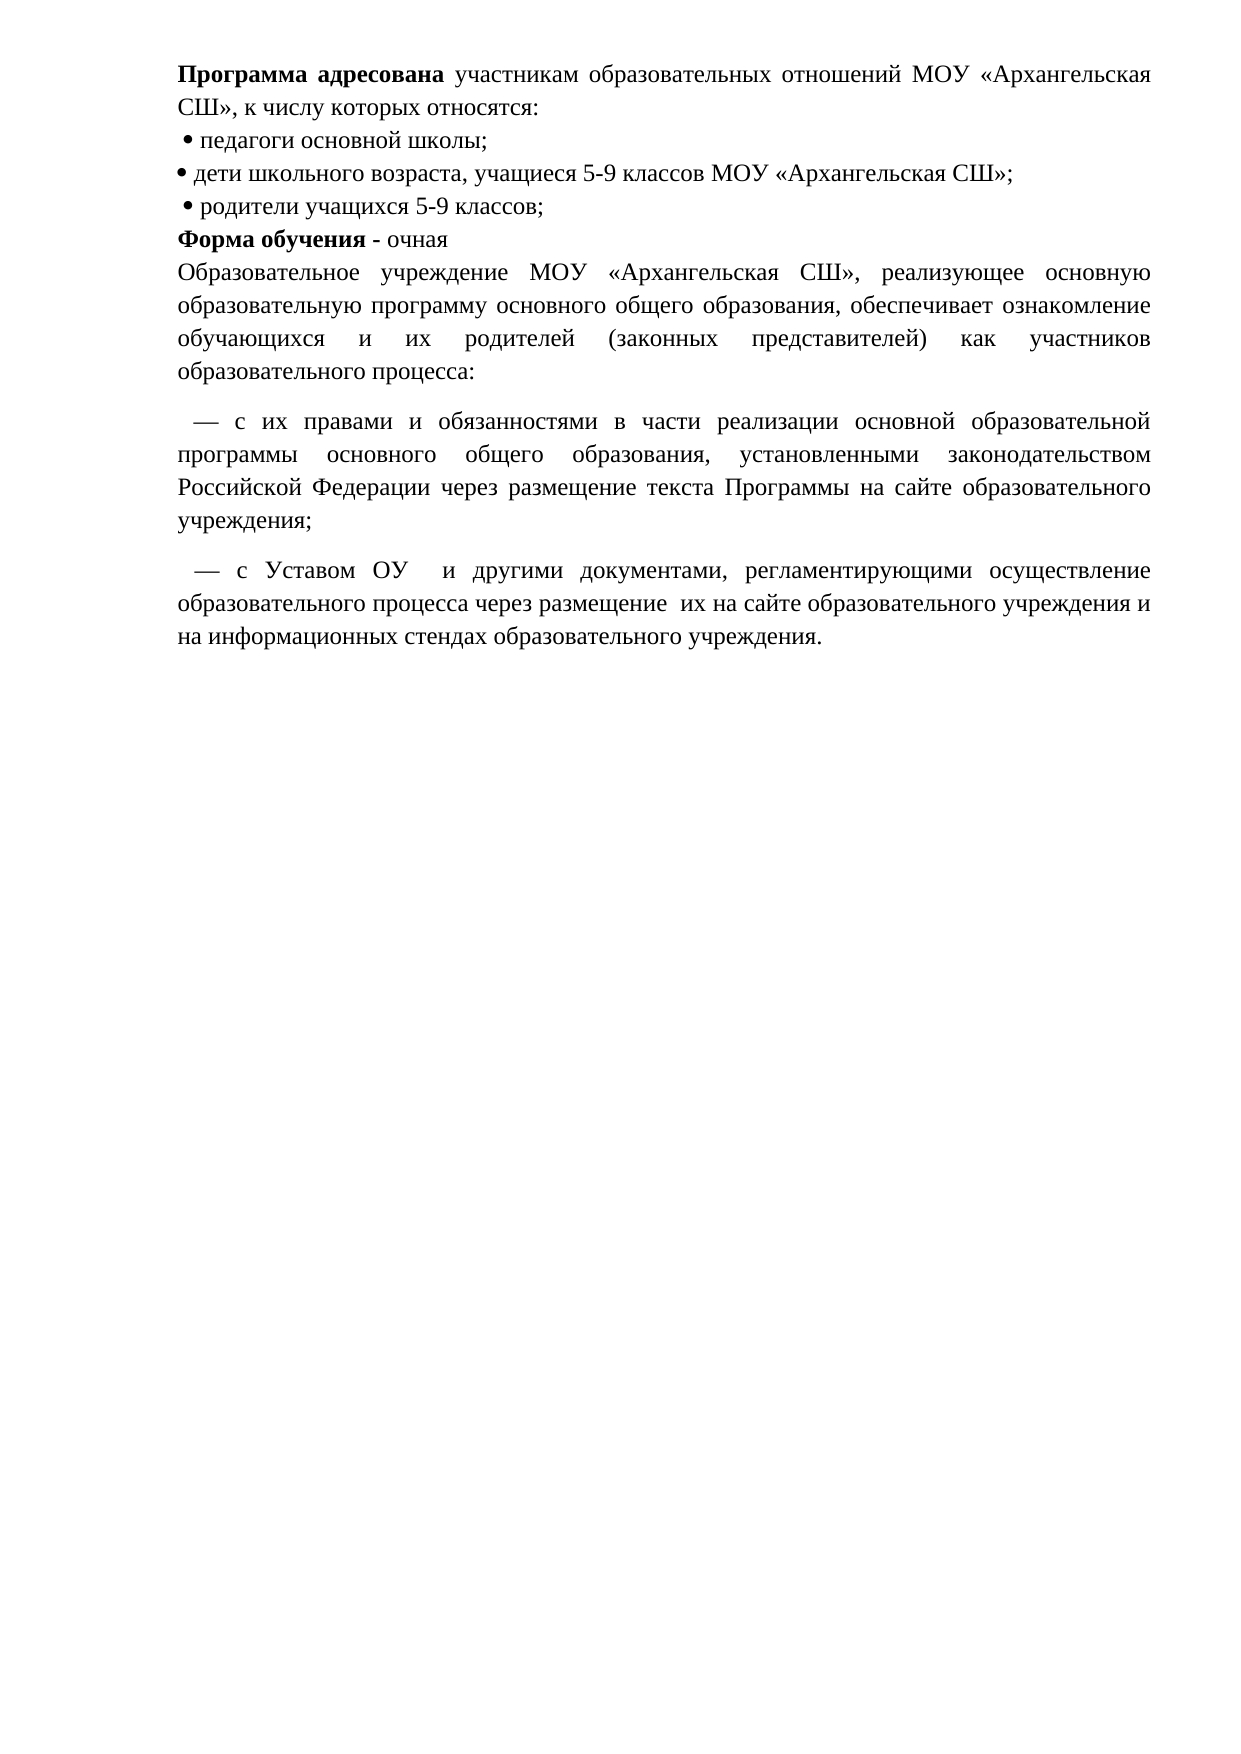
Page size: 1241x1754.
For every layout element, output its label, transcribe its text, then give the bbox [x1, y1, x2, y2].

list родители учащихся 5-9 классов; [177, 191, 1152, 220]
list дети школьного возраста, учащиеся 5-9 классов МОУ «Архангельская СШ»; [177, 158, 1152, 187]
list педагоги основной школы; [177, 125, 1152, 154]
text — с Уставом ОУ и другими документами, регламентирующими осуществление образовательного процесса через размещение их на сайте образовательного учреждения и на информационных стендах образовательного учреждения. [177, 555, 1152, 649]
text Образовательное учреждение МОУ «Архангельская СШ», реализующее основную образовательную программу основного общего образования, обеспечивает ознакомление обучающихся и их родителей (законных представителей) как участников образовательного процесса: [177, 257, 1152, 385]
list Форма обучения - очная [177, 224, 1152, 253]
list Программа адресована участникам образовательных отношений МОУ «Архангельская СШ», к числу которых относятся: [177, 59, 1152, 121]
text — с их правами и обязанностями в части реализации основной образовательной программы основного общего образования, установленными законодательством Российской Федерации через размещение текста Программы на сайте образовательного учреждения; [177, 406, 1152, 534]
